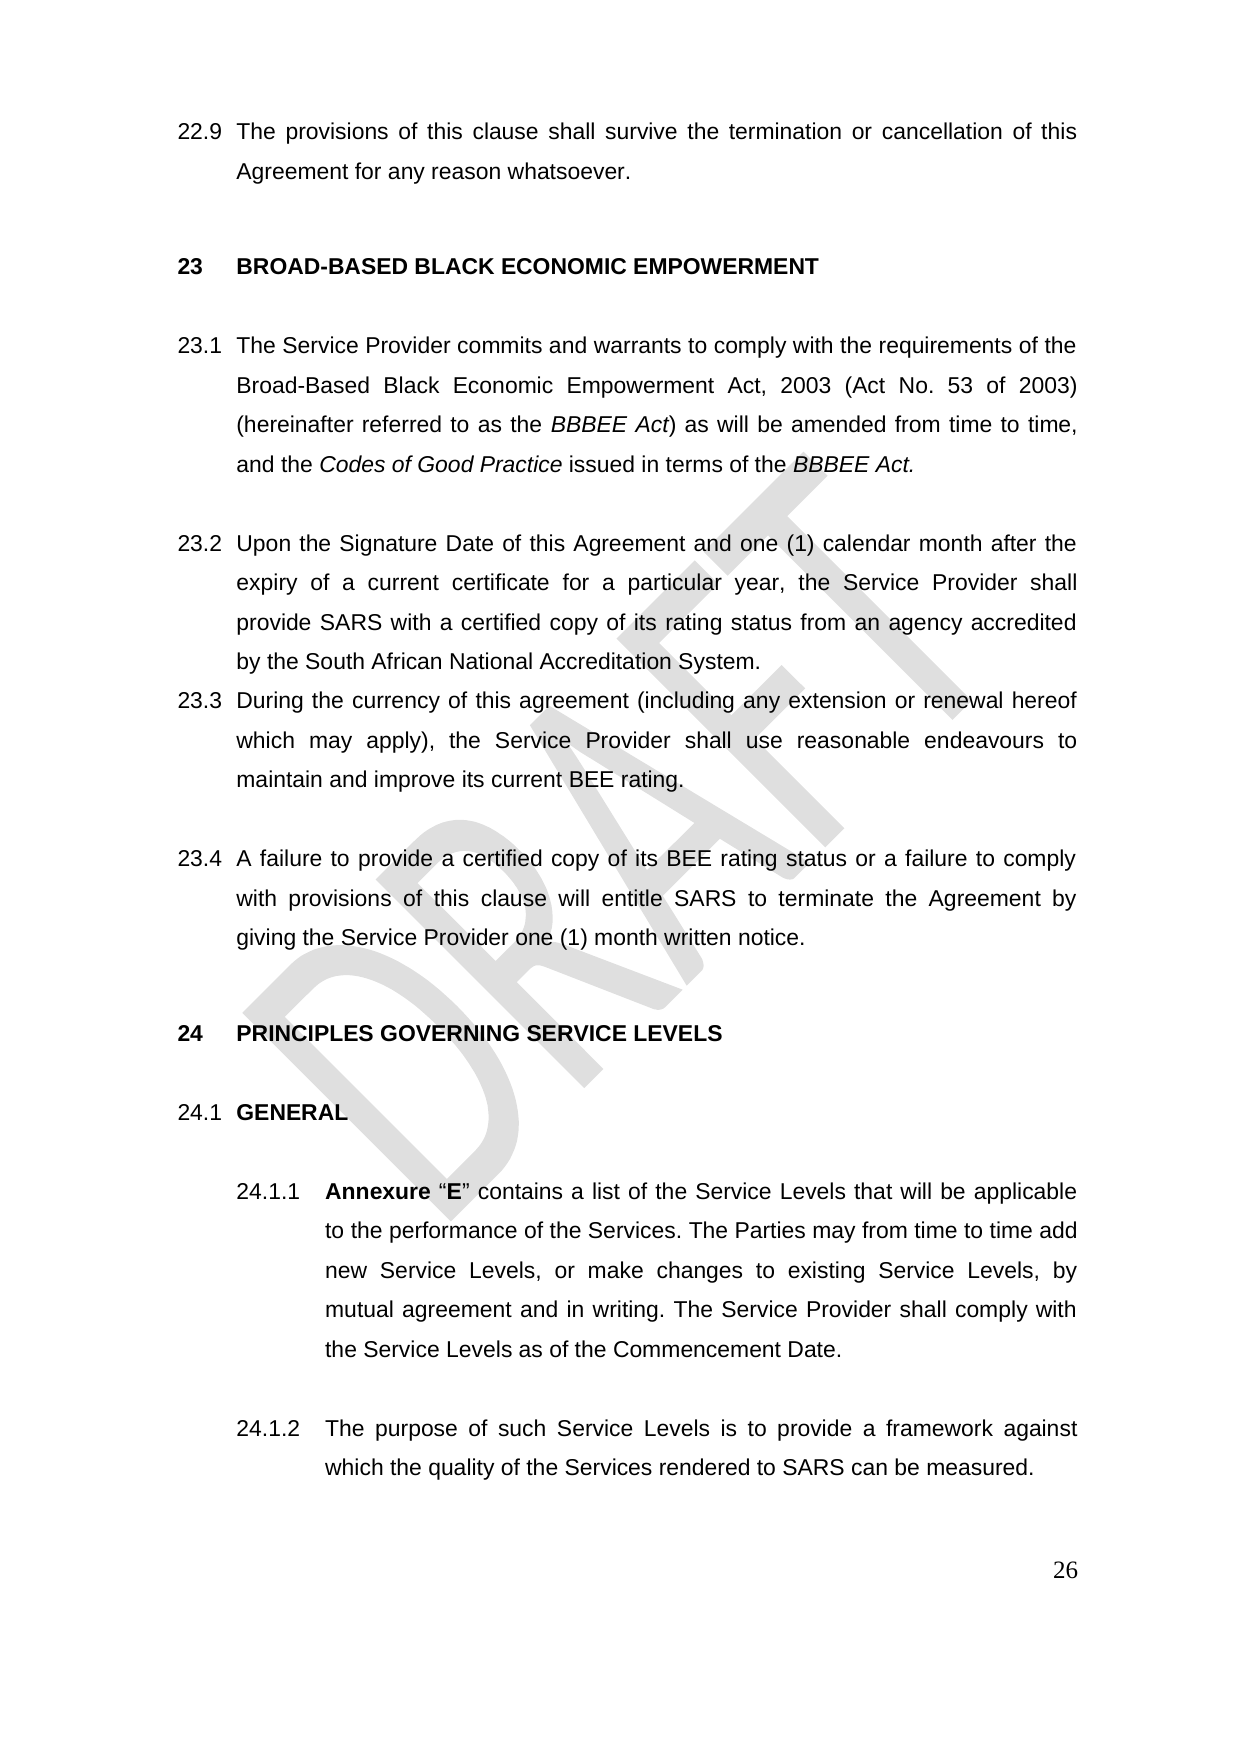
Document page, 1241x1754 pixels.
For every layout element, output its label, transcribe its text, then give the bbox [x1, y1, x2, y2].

list The provisions of this clause shall survive the termination or cancellation of this Agreement for any reason whatsoever. [177, 118, 1078, 184]
list The Service Provider commits and warrants to comply with the requirements of the Broad-Based Black Economic Empowerment Act, 2003 (Act No. 53 of 2003) (hereinafter referred to as the BBBEE Act) as will be amended from time to time, and the Codes of Good Practice issued in terms of the BBBEE Act. [177, 332, 1078, 477]
list During the currency of this agreement (including any extension or renewal hereof which may apply), the Service Provider shall use reasonable endeavours to maintain and improve its current BEE rating. [177, 687, 1078, 793]
list GENERAL [177, 1099, 1078, 1125]
list Upon the Signature Date of this Agreement and one (1) calendar month after the expiry of a current certificate for a particular year, the Service Provider shall provide SARS with a certified copy of its rating status from an agency accredited by the South African National Accreditation System. [177, 529, 1078, 674]
list Annexure “E” contains a list of the Service Levels that will be applicable to the performance of the Services. The Parties may from time to time add new Service Levels, or make changes to existing Service Levels, by mutual agreement and in writing. The Service Provider shall comply with the Service Levels as of the Commencement Date. [236, 1178, 1078, 1362]
list The purpose of such Service Levels is to provide a framework against which the quality of the Services rendered to SARS can be measured. [236, 1415, 1078, 1481]
list A failure to provide a certified copy of its BEE rating status or a failure to comply with provisions of this clause will entitle SARS to terminate the Agreement by giving the Service Provider one (1) month written notice. [177, 845, 1078, 951]
list BROAD-BASED BLACK ECONOMIC EMPOWERMENT [177, 253, 1078, 279]
list PRINCIPLES GOVERNING SERVICE LEVELS [177, 1020, 1078, 1046]
